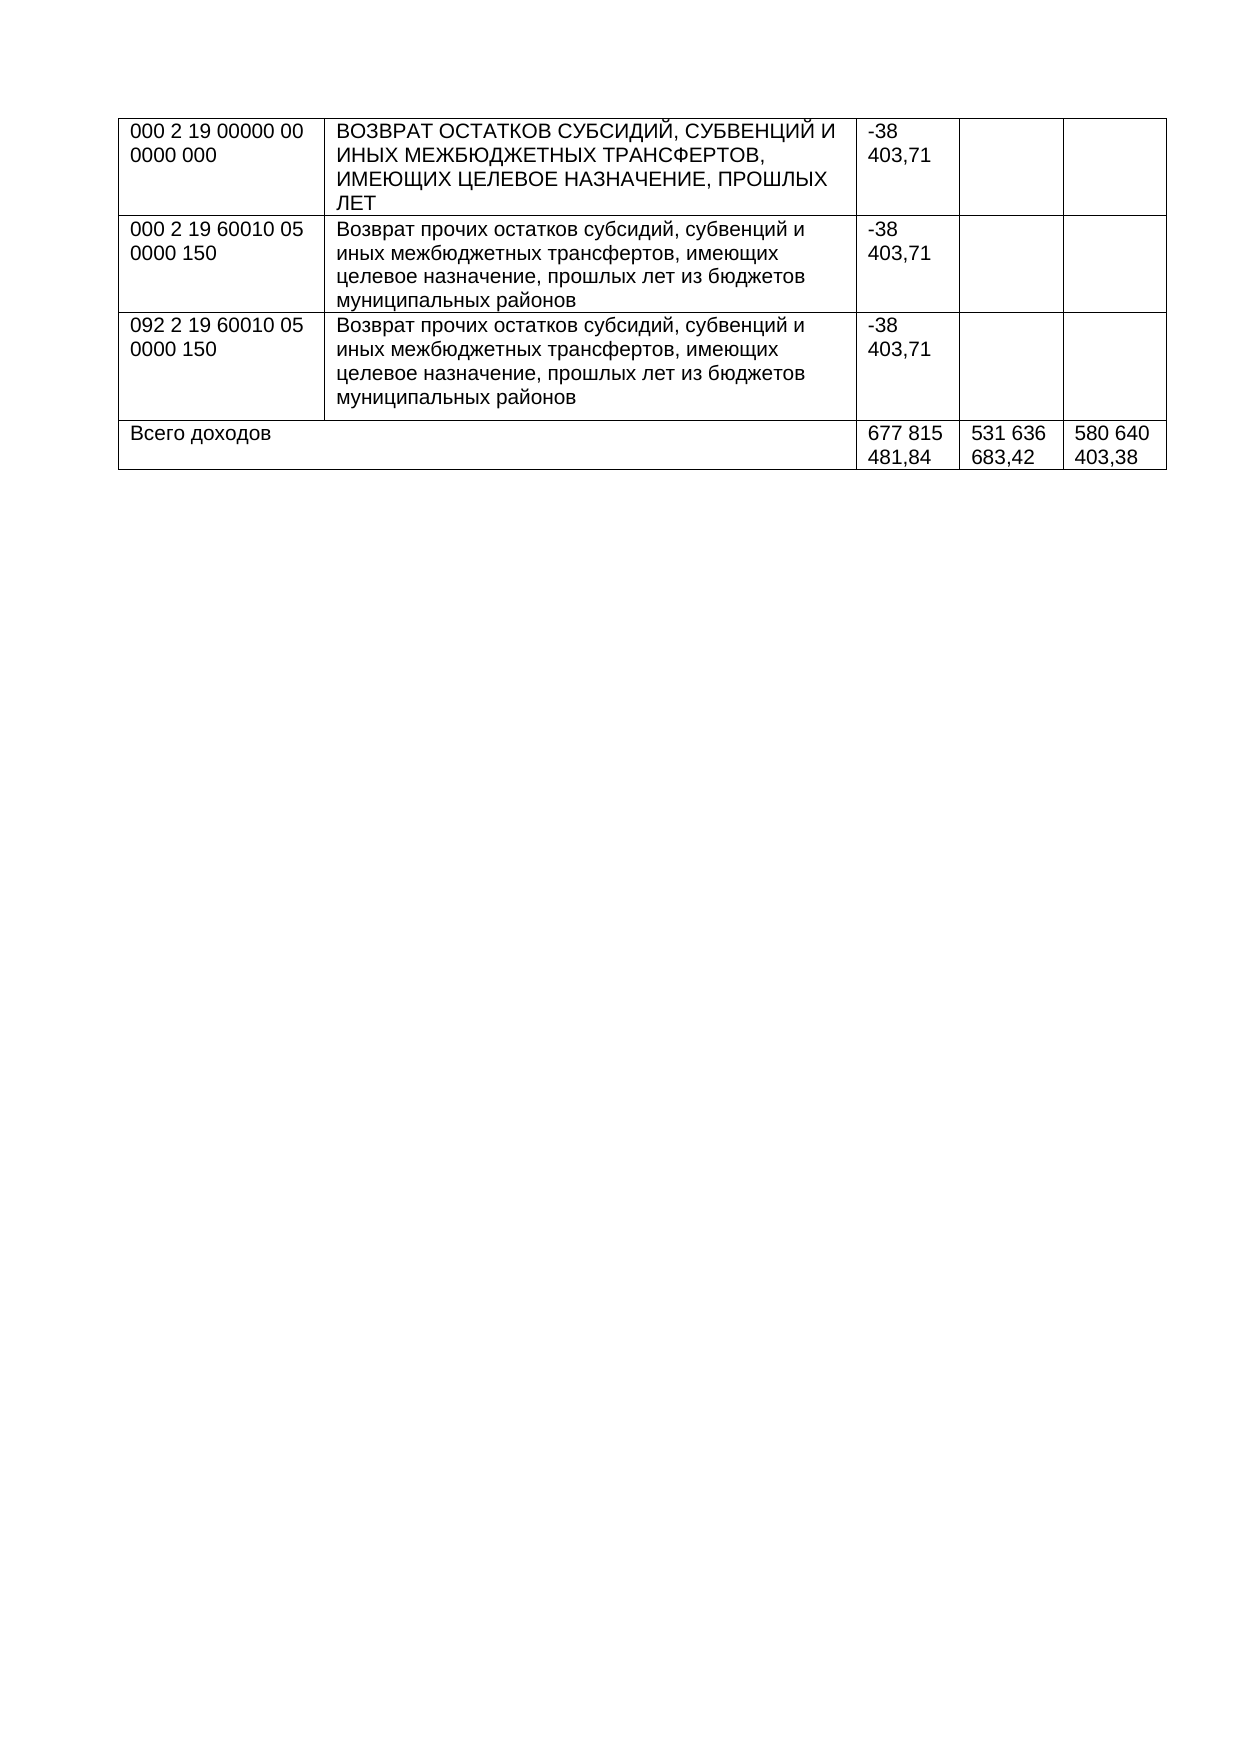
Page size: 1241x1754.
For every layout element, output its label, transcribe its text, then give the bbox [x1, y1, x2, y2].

table_cell Всего доходов [119, 421, 856, 469]
table_cell [960, 119, 1063, 215]
table_cell 092 2 19 60010 05 0000 150 [119, 313, 324, 420]
table_cell [960, 216, 1063, 312]
table_cell 580 640 403,38 [1064, 421, 1166, 469]
table_cell 000 2 19 00000 00 0000 000 [119, 119, 324, 215]
table_cell [960, 313, 1063, 420]
table_cell -38 403,71 [857, 313, 959, 420]
table_cell ВОЗВРАТ ОСТАТКОВ СУБСИДИЙ, СУБВЕНЦИЙ И ИНЫХ МЕЖБЮДЖЕТНЫХ ТРАНСФЕРТОВ, ИМЕЮЩИХ ЦЕЛЕВОЕ НАЗНАЧЕНИЕ, ПРОШЛЫХ ЛЕТ [325, 119, 856, 215]
table_cell [1064, 216, 1166, 312]
table_cell 677 815 481,84 [857, 421, 959, 469]
table_cell 531 636 683,42 [960, 421, 1063, 469]
table_cell Возврат прочих остатков субсидий, субвенций и иных межбюджетных трансфертов, имеющих целевое назначение, прошлых лет из бюджетов муниципальных районов [325, 216, 856, 312]
table_cell [1064, 119, 1166, 215]
table_cell [1064, 313, 1166, 420]
table_cell -38 403,71 [857, 216, 959, 312]
table_cell -38 403,71 [857, 119, 959, 215]
table_cell 000 2 19 60010 05 0000 150 [119, 216, 324, 312]
table_cell Возврат прочих остатков субсидий, субвенций и иных межбюджетных трансфертов, имеющих целевое назначение, прошлых лет из бюджетов муниципальных районов [325, 313, 856, 420]
